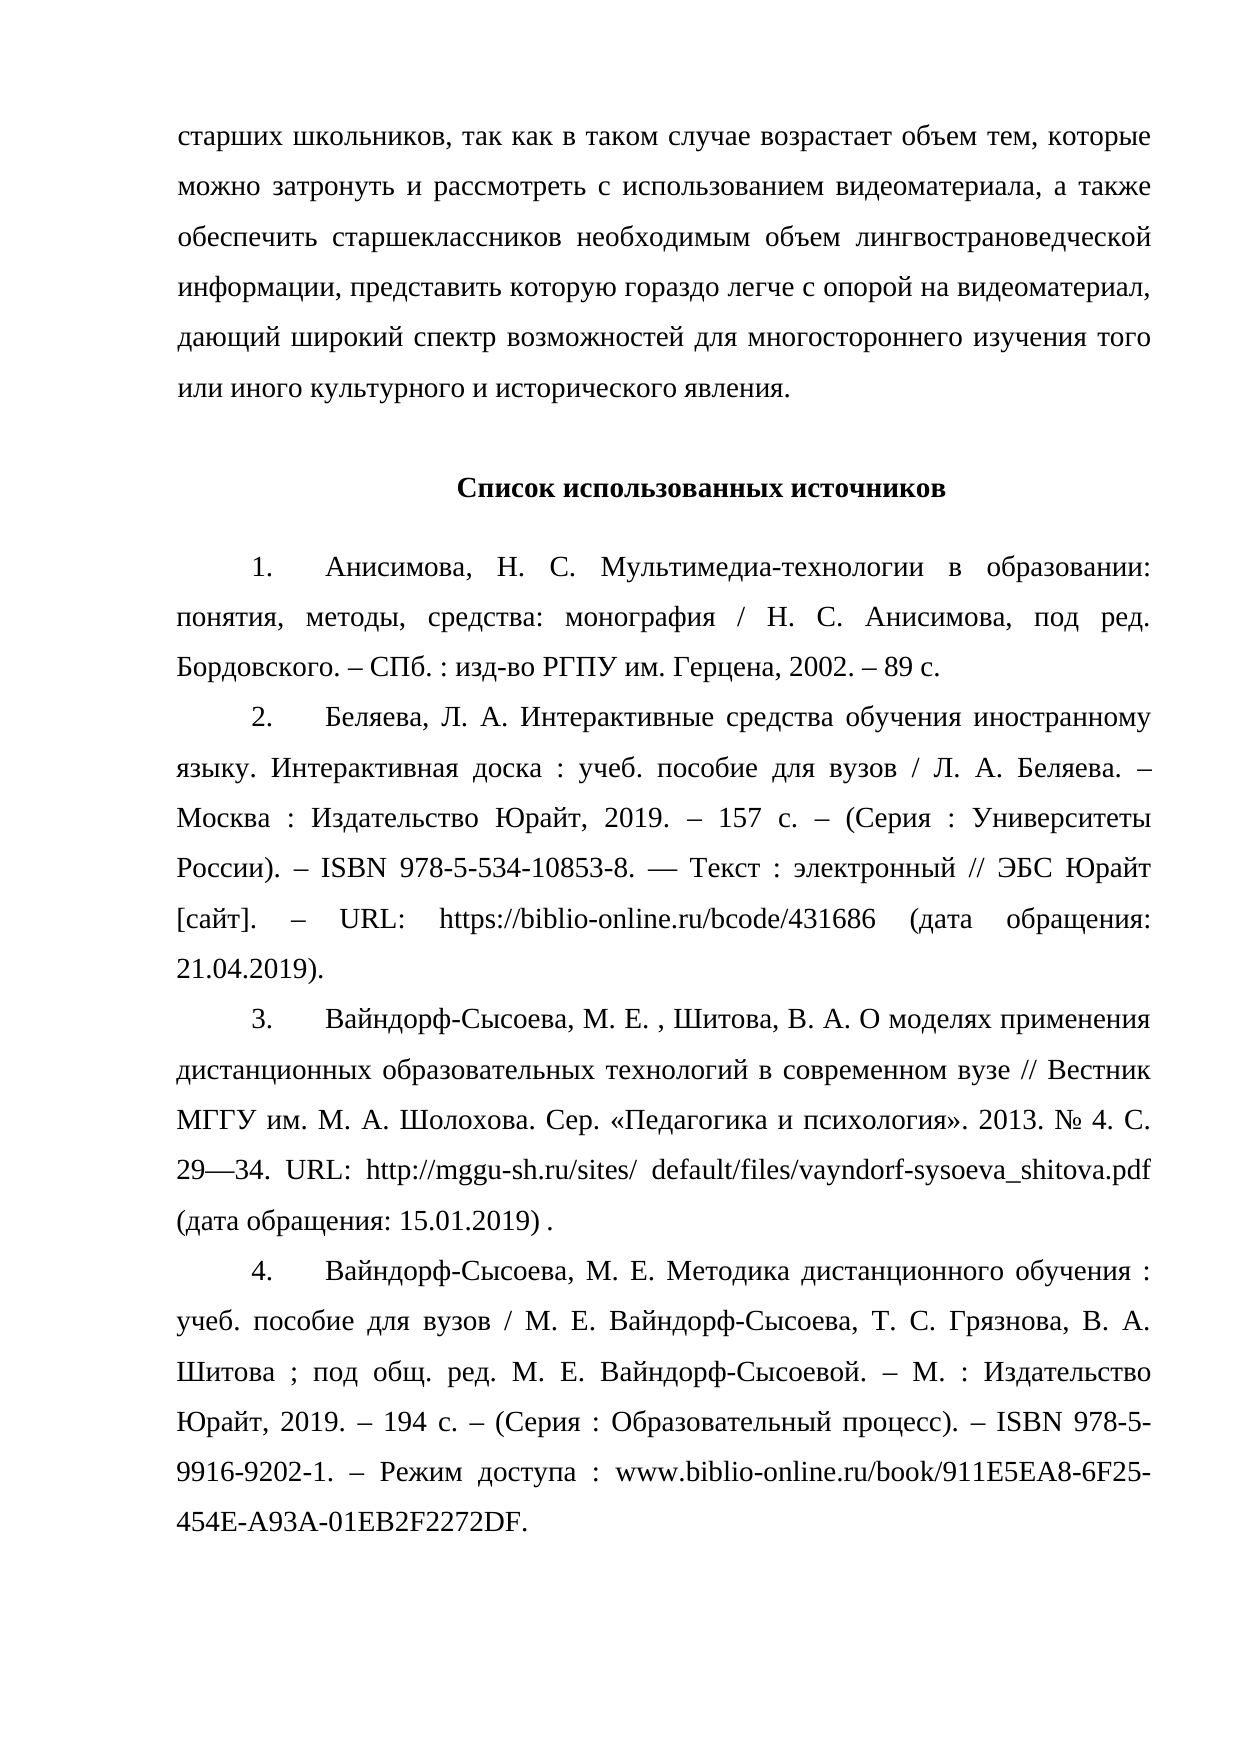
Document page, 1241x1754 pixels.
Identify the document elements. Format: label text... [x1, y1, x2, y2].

list Вайндорф-Сысоева, М. Е. , Шитова, В. А. О моделях применения дистанционных образовательных технологий в современном вузе // Вестник МГГУ им. М. А. Шолохова. Сер. «Педагогика и психология». 2013. № 4. С. 29—34. URL: http://mggu-sh.ru/sites/ default/files/vayndorf-sysoeva_shitova.pdf (дата обращения: 15.01.2019) . [176, 1001, 1152, 1236]
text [177, 118, 1152, 403]
list Беляева, Л. А. Интерактивные средства обучения иностранному языку. Интерактивная доска : учеб. пособие для вузов / Л. А. Беляева. –Москва : Издательство Юрайт, 2019. – 157 с. – (Серия : Университеты России). – ISBN 978-5-534-10853-8. — Текст : электронный // ЭБС Юрайт [сайт]. – URL: https://biblio-online.ru/bcode/431686 (дата обращения: 21.04.2019). [176, 699, 1152, 985]
list Вайндорф-Сысоева, М. Е. Методика дистанционного обучения : учеб. пособие для вузов / М. Е. Вайндорф-Сысоева, Т. С. Грязнова, В. А. Шитова ; под общ. ред. М. Е. Вайндорф-Сысоевой. – М. : Издательство Юрайт, 2019. – 194 с. – (Серия : Образовательный процесс). – ISBN 978-5-9916-9202-1. – Режим доступа : www.biblio-online.ru/book/911E5EA8-6F25-454E-A93A-01EB2F2272DF. [176, 1253, 1152, 1538]
list Анисимова, Н. С. Мультимедиа-технологии в образовании: понятия, методы, средства: монография / Н. С. Анисимова, под ред. Бордовского. – СПб. : изд-во РГПУ им. Герцена, 2002. – 89 с. [176, 549, 1152, 683]
text Список использованных источников [177, 470, 1152, 504]
